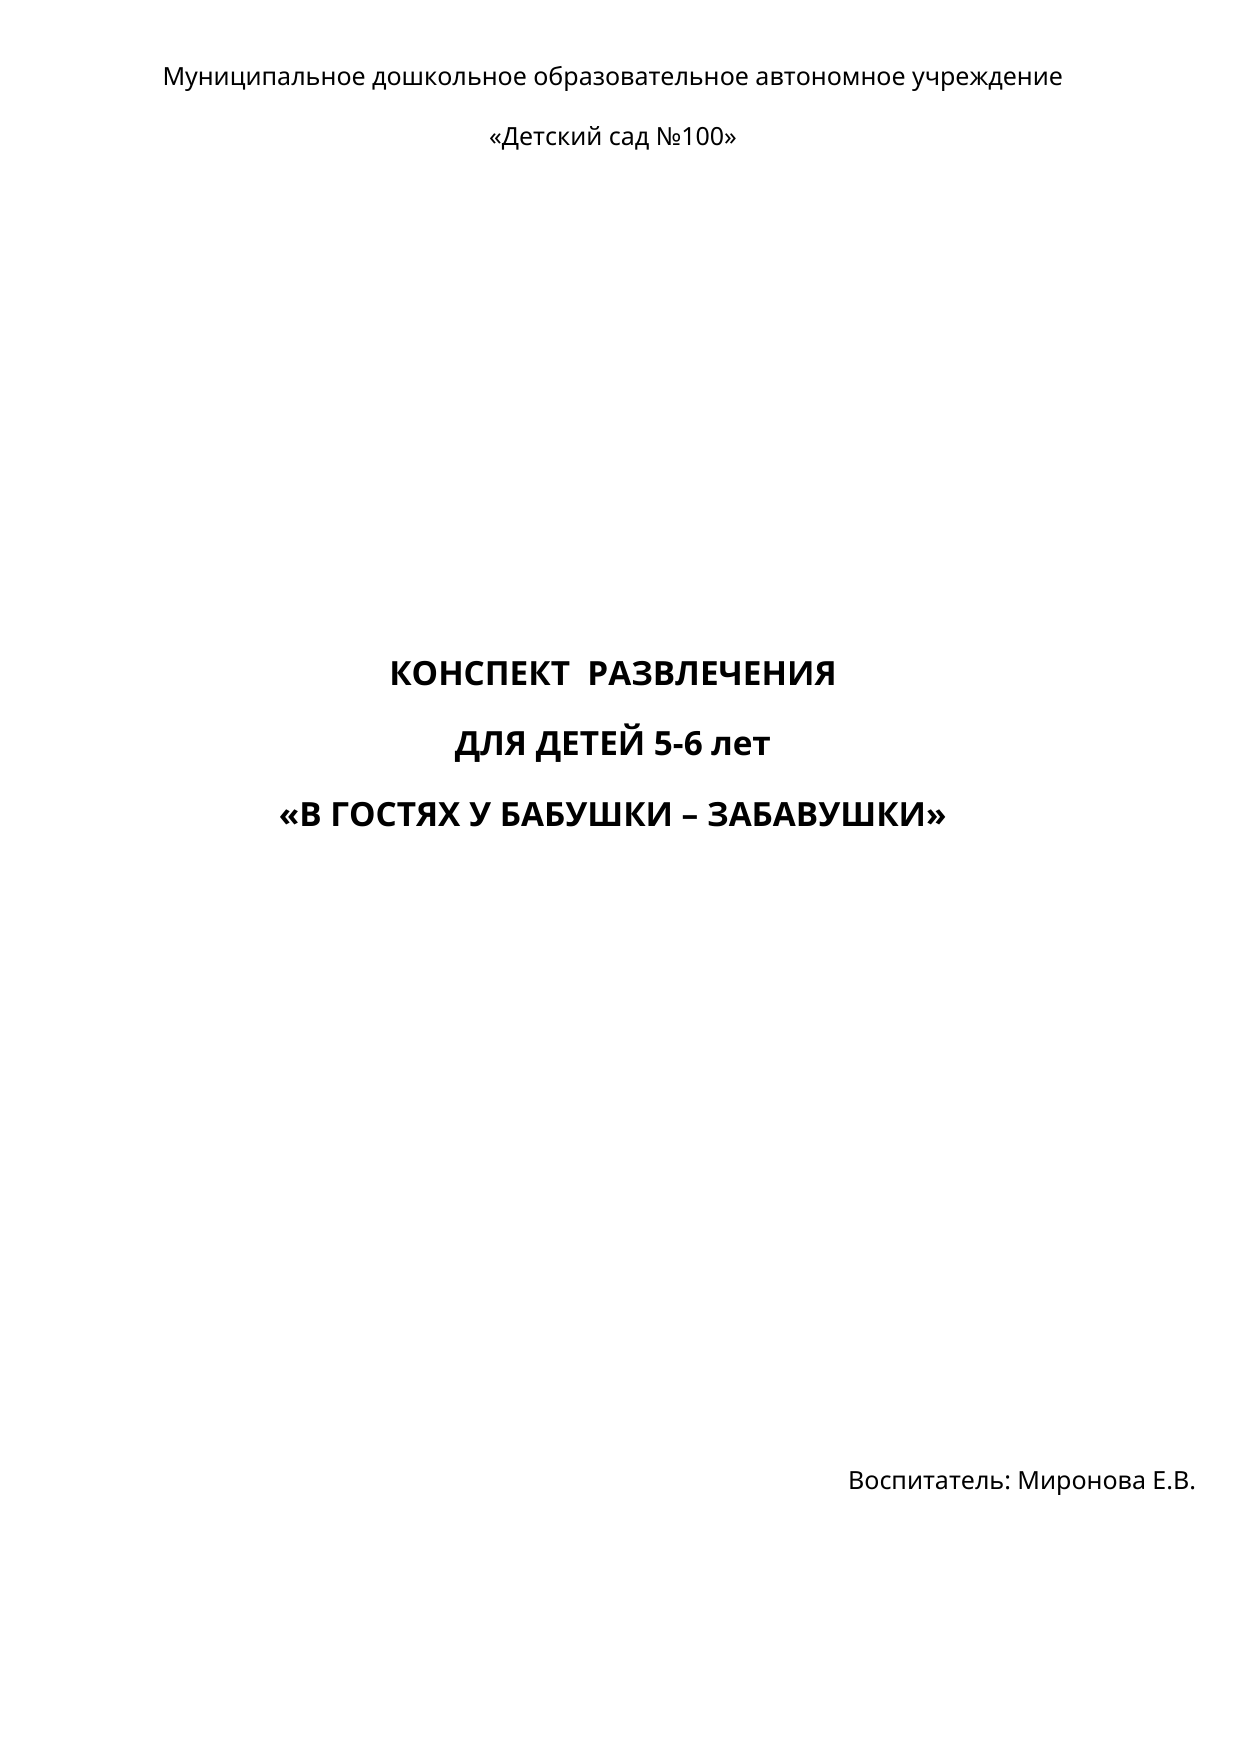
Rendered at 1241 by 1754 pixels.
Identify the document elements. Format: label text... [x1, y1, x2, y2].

text Муниципальное дошкольное образовательное автономное учреждение [29, 59, 1196, 93]
text ДЛЯ ДЕТЕЙ 5-6 лет [29, 720, 1196, 766]
text «Детский сад №100» [29, 118, 1196, 152]
text «В ГОСТЯХ У БАБУШКИ – ЗАБАВУШКИ» [29, 791, 1196, 836]
text КОНСПЕКТ РАЗВЛЕЧЕНИЯ [29, 650, 1196, 695]
text Воспитатель: Миронова Е.В. [29, 1463, 1196, 1497]
